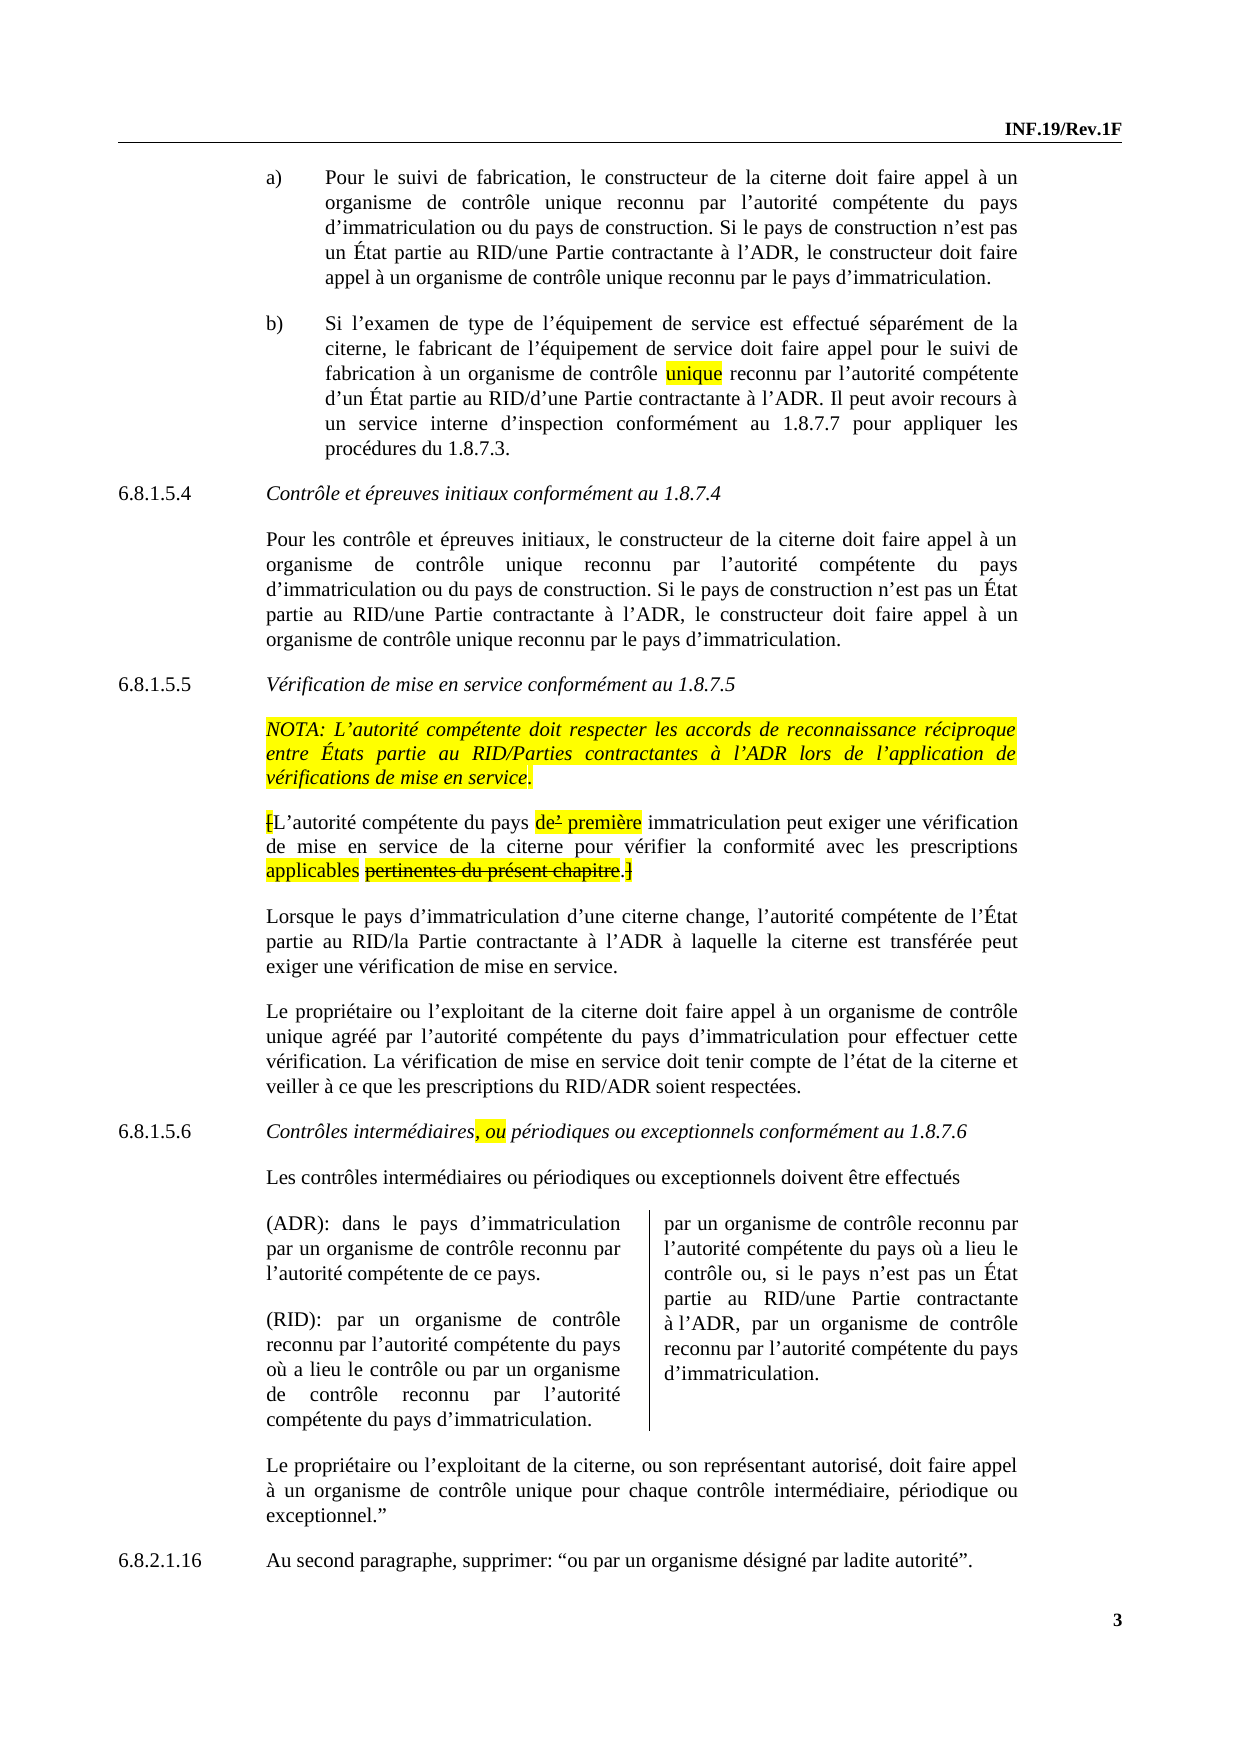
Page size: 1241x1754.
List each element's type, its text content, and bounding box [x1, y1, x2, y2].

text Les contrôles intermédiaires ou périodiques ou exceptionnels doivent être effectués [266, 1164, 1019, 1189]
subtitle 6.8.1.5.5 Vérification de mise en service conformément au 1.8.7.5 [118, 672, 1019, 696]
text Le propriétaire ou l’exploitant de la citerne doit faire appel à un organisme de contrôle unique agréé par l’autorité compétente du pays d’immatriculation pour effectuer cette vérification. La vérification de mise en service doit tenir compte de l’état de la citerne et veiller à ce que les prescriptions du RID/ADR soient respectées. [266, 998, 1019, 1098]
text a) Pour le suivi de fabrication, le constructeur de la citerne doit faire appel à un organisme de contrôle unique reconnu par l’autorité compétente du pays d’immatriculation ou du pays de construction. Si le pays de construction n’est pas un État partie au RID/une Partie contractante à l’ADR, le constructeur doit faire appel à un organisme de contrôle unique reconnu par le pays d’immatriculation. [266, 164, 1019, 289]
text Lorsque le pays d’immatriculation d’une citerne change, l’autorité compétente de l’État partie au RID/la Partie contractante à l’ADR à laquelle la citerne est transférée peut exiger une vérification de mise en service. [266, 903, 1019, 978]
text [L’autorité compétente du pays de’ première immatriculation peut exiger une vérification de mise en service de la citerne pour vérifier la conformité avec les prescriptions applicables pertinentes du présent chapitre.] [266, 810, 1019, 882]
text NOTA: L’autorité compétente doit respecter les accords de reconnaissance réciproque entre États partie au RID/Parties contractantes à l’ADR lors de l’application de vérifications de mise en service. [533, 717, 1019, 789]
table_header par un organisme de contrôle reconnu par l’autorité compétente du pays où a lieu le contrôle ou, si le pays n’est pas un État partie au RID/une Partie contractante à l’ADR, par un organisme de contrôle reconnu par l’autorité compétente du pays d’immatriculation. [650, 1210, 1026, 1431]
subtitle 6.8.1.5.4 Contrôle et épreuves initiaux conformément au 1.8.7.4 [118, 481, 1019, 505]
subtitle 6.8.1.5.6 Contrôles intermédiaires, ou périodiques ou exceptionnels conformément au 1.8.7.6 [118, 1119, 475, 1143]
text 6.8.2.1.16 Au second paragraphe, supprimer: “ou par un organisme désigné par ladite autorité”. [118, 1548, 1004, 1572]
text Le propriétaire ou l’exploitant de la citerne, ou son représentant autorisé, doit faire appel à un organisme de contrôle unique pour chaque contrôle intermédiaire, périodique ou exceptionnel.” [266, 1452, 1019, 1527]
table_header (ADR): dans le pays d’immatriculation par un organisme de contrôle reconnu par l’autorité compétente de ce pays. (RID): par un organisme de contrôle reconnu par l’autorité compétente du pays où a lieu le contrôle ou par un organisme de contrôle reconnu par l’autorité compétente du pays d’immatriculation. [111, 1210, 649, 1431]
subtitle 6.8.1.5.6 Contrôles intermédiaires, ou périodiques ou exceptionnels conformément au 1.8.7.6 [506, 1119, 1019, 1143]
text Pour les contrôle et épreuves initiaux, le constructeur de la citerne doit faire appel à un organisme de contrôle unique reconnu par l’autorité compétente du pays d’immatriculation ou du pays de construction. Si le pays de construction n’est pas un État partie au RID/une Partie contractante à l’ADR, le constructeur doit faire appel à un organisme de contrôle unique reconnu par le pays d’immatriculation. [266, 526, 1019, 651]
text b) Si l’examen de type de l’équipement de service est effectué séparément de la citerne, le fabricant de l’équipement de service doit faire appel pour le suivi de fabrication à un organisme de contrôle unique reconnu par l’autorité compétente d’un État partie au RID/d’une Partie contractante à l’ADR. Il peut avoir recours à un service interne d’inspection conformément au 1.8.7.7 pour appliquer les procédures du 1.8.7.3. [266, 310, 1019, 460]
